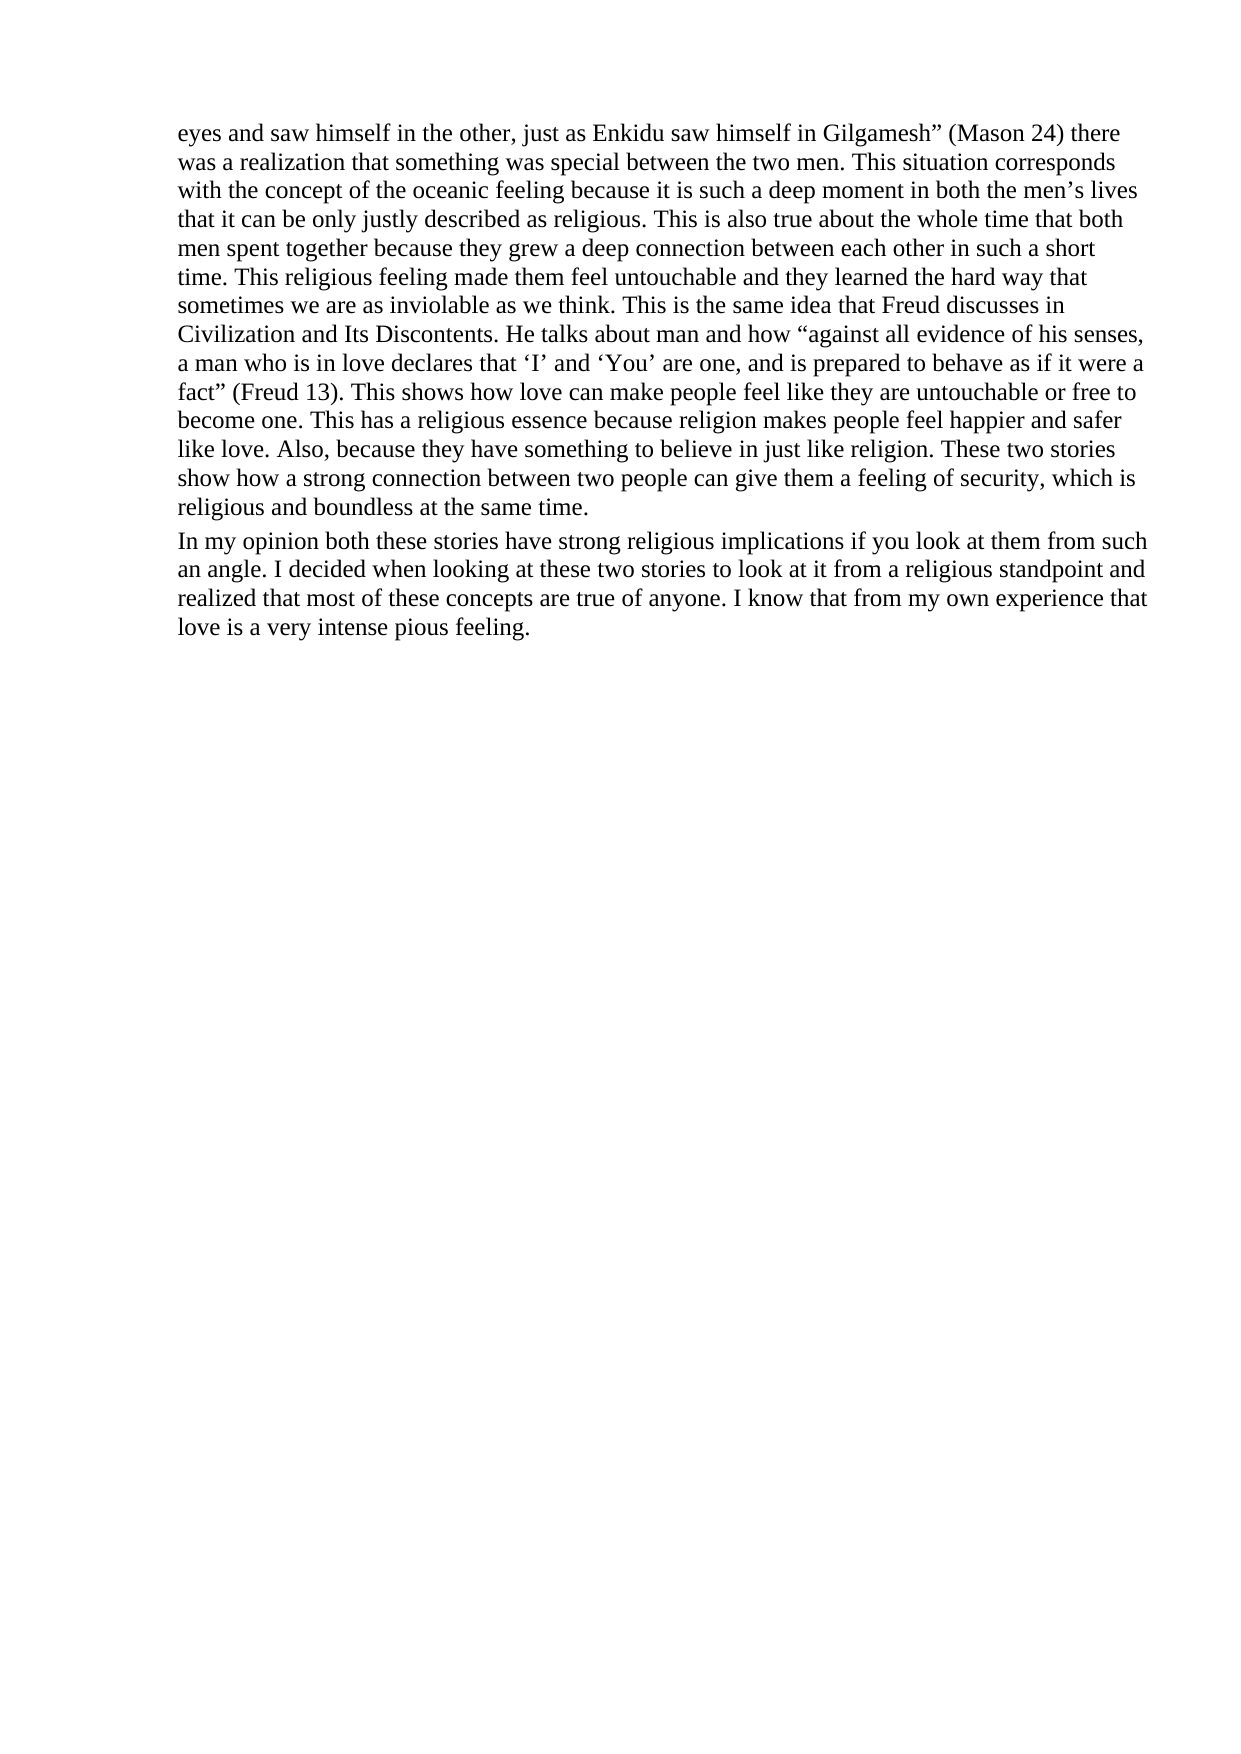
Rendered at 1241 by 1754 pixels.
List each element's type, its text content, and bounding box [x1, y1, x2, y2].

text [177, 118, 1152, 521]
text In my opinion both these stories have strong religious implications if you look at them from such an angle. I decided when looking at these two stories to look at it from a religious standpoint and realized that most of these concepts are true of anyone. I know that from my own experience that love is a very intense pious feeling. [177, 526, 1152, 641]
